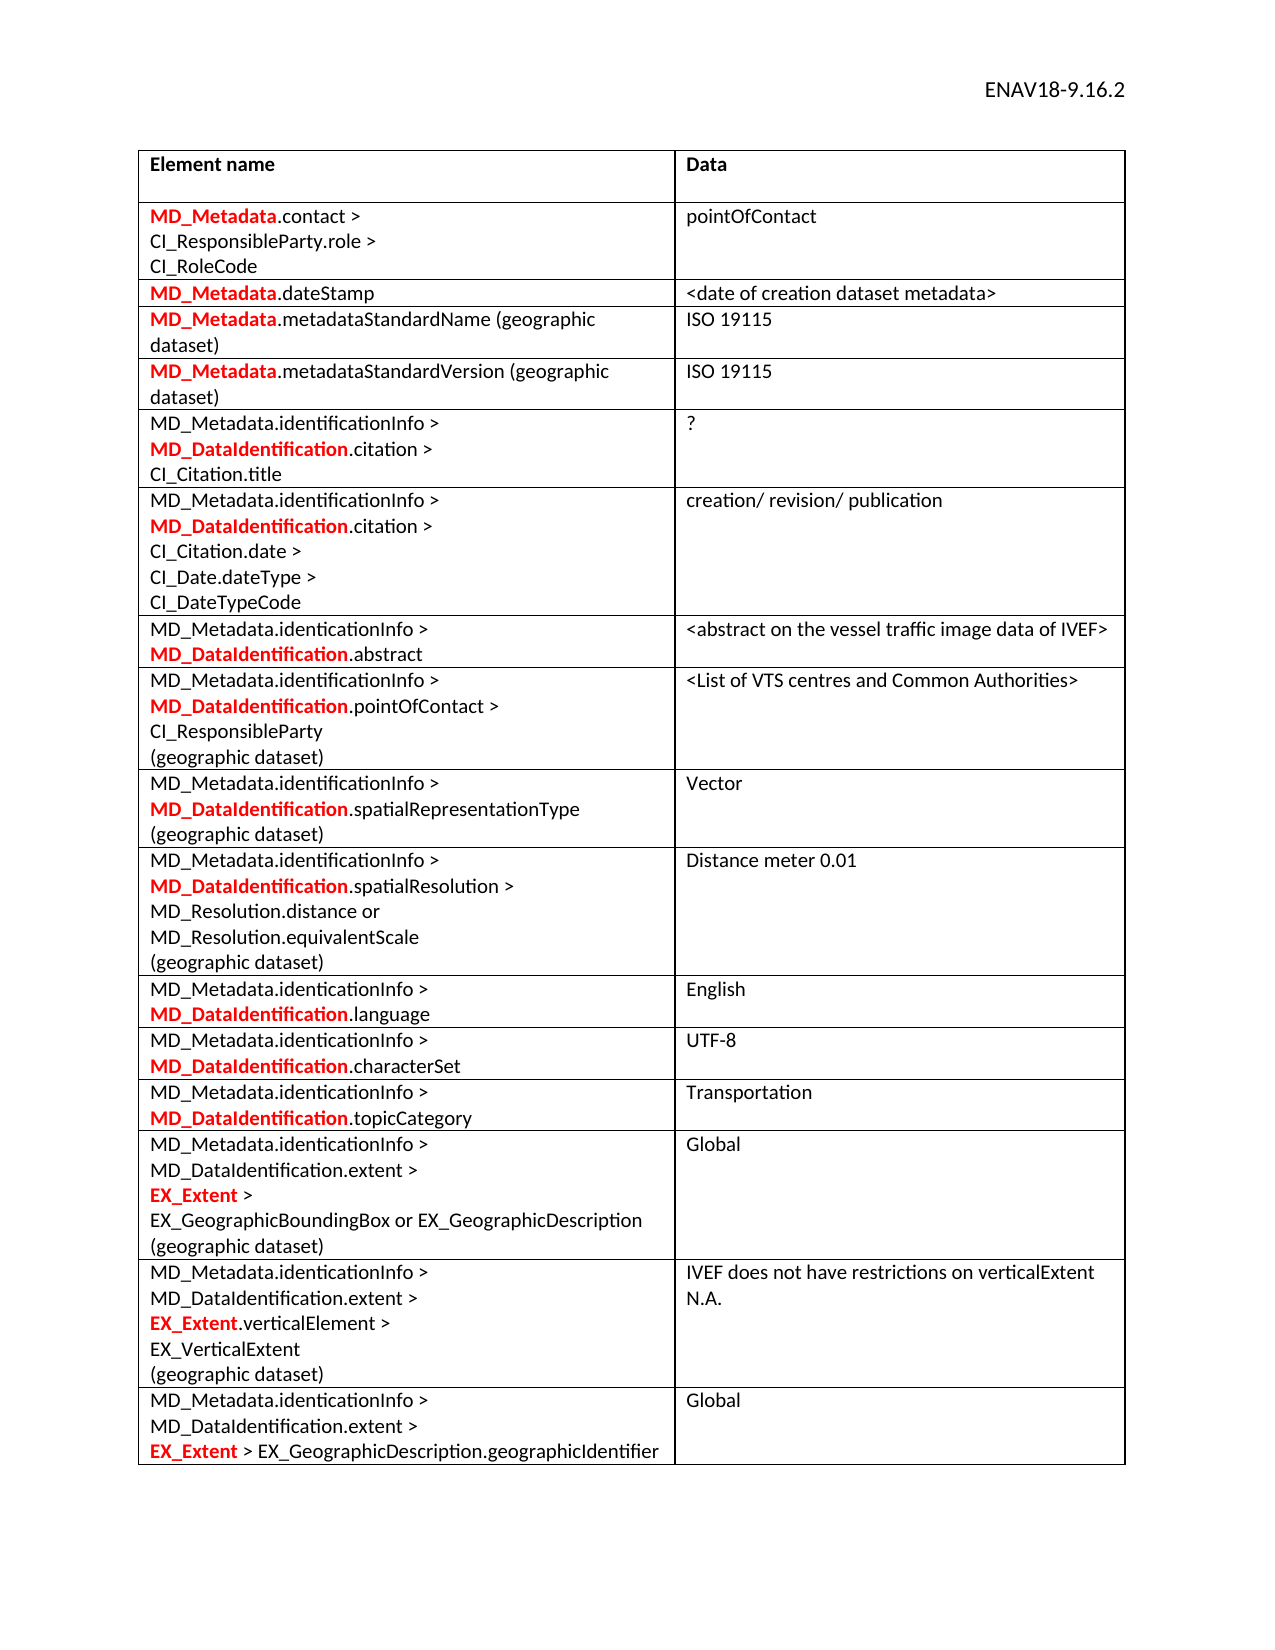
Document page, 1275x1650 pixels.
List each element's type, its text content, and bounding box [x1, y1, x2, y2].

table_header Data [676, 151, 1124, 202]
table_cell MD_Metadata.identificationInfo > MD_DataIdentification.pointOfContact > CI_ResponsibleParty (geographic dataset) [139, 668, 674, 769]
table_cell UTF-8 [676, 1028, 1124, 1078]
table_cell MD_Metadata.identificationInfo > MD_DataIdentification.citation > CI_Citation.date > CI_Date.dateType > CI_DateTypeCode [139, 488, 674, 615]
table_cell Global [676, 1131, 1124, 1258]
table_cell Global [676, 1388, 1124, 1464]
table_cell MD_Metadata.identicationInfo > MD_DataIdentification.extent > EX_Extent.verticalElement > EX_VerticalExtent (geographic dataset) [139, 1260, 674, 1387]
table_cell Distance meter 0.01 [676, 848, 1124, 975]
table_cell MD_Metadata.metadataStandardVersion (geographic dataset) [139, 359, 674, 409]
table_cell ISO 19115 [676, 307, 1124, 357]
table_cell English [676, 976, 1124, 1027]
table_cell Transportation [676, 1080, 1124, 1130]
table_cell MD_Metadata.identicationInfo > MD_DataIdentification.topicCategory [139, 1080, 674, 1130]
table_cell MD_Metadata.identicationInfo > MD_DataIdentification.extent > EX_Extent > EX_GeographicBoundingBox or EX_GeographicDescription (geographic dataset) [139, 1131, 674, 1258]
table_cell MD_Metadata.identicationInfo > MD_DataIdentification.extent > EX_Extent > EX_GeographicDescription.geographicIdentifier [139, 1388, 674, 1464]
table_cell <List of VTS centres and Common Authorities> [676, 668, 1124, 769]
table_cell MD_Metadata.identicationInfo > MD_DataIdentification.language [139, 976, 674, 1027]
table_cell MD_Metadata.identicationInfo > MD_DataIdentification.characterSet [139, 1028, 674, 1078]
table_cell MD_Metadata.metadataStandardName (geographic dataset) [139, 307, 674, 357]
table_cell ? [676, 410, 1124, 487]
table_cell MD_Metadata.identificationInfo > MD_DataIdentification.citation > CI_Citation.title [139, 410, 674, 487]
table_cell <abstract on the vessel traffic image data of IVEF> [676, 616, 1124, 667]
table_header Element name [139, 151, 674, 202]
table_cell <date of creation dataset metadata> [676, 280, 1124, 306]
table_cell IVEF does not have restrictions on verticalExtent N.A. [676, 1260, 1124, 1387]
table_cell MD_Metadata.identificationInfo > MD_DataIdentification.spatialRepresentationType (geographic dataset) [139, 770, 674, 847]
table_cell creation/ revision/ publication [676, 488, 1124, 615]
table_cell MD_Metadata.identicationInfo > MD_DataIdentification.abstract [139, 616, 674, 667]
table_cell MD_Metadata.contact > CI_ResponsibleParty.role > CI_RoleCode [139, 203, 674, 279]
table_cell MD_Metadata.dateStamp [139, 280, 674, 306]
table_cell pointOfContact [676, 203, 1124, 279]
table_cell ISO 19115 [676, 359, 1124, 409]
table_cell Vector [676, 770, 1124, 847]
table_cell MD_Metadata.identificationInfo > MD_DataIdentification.spatialResolution > MD_Resolution.distance or MD_Resolution.equivalentScale (geographic dataset) [139, 848, 674, 975]
